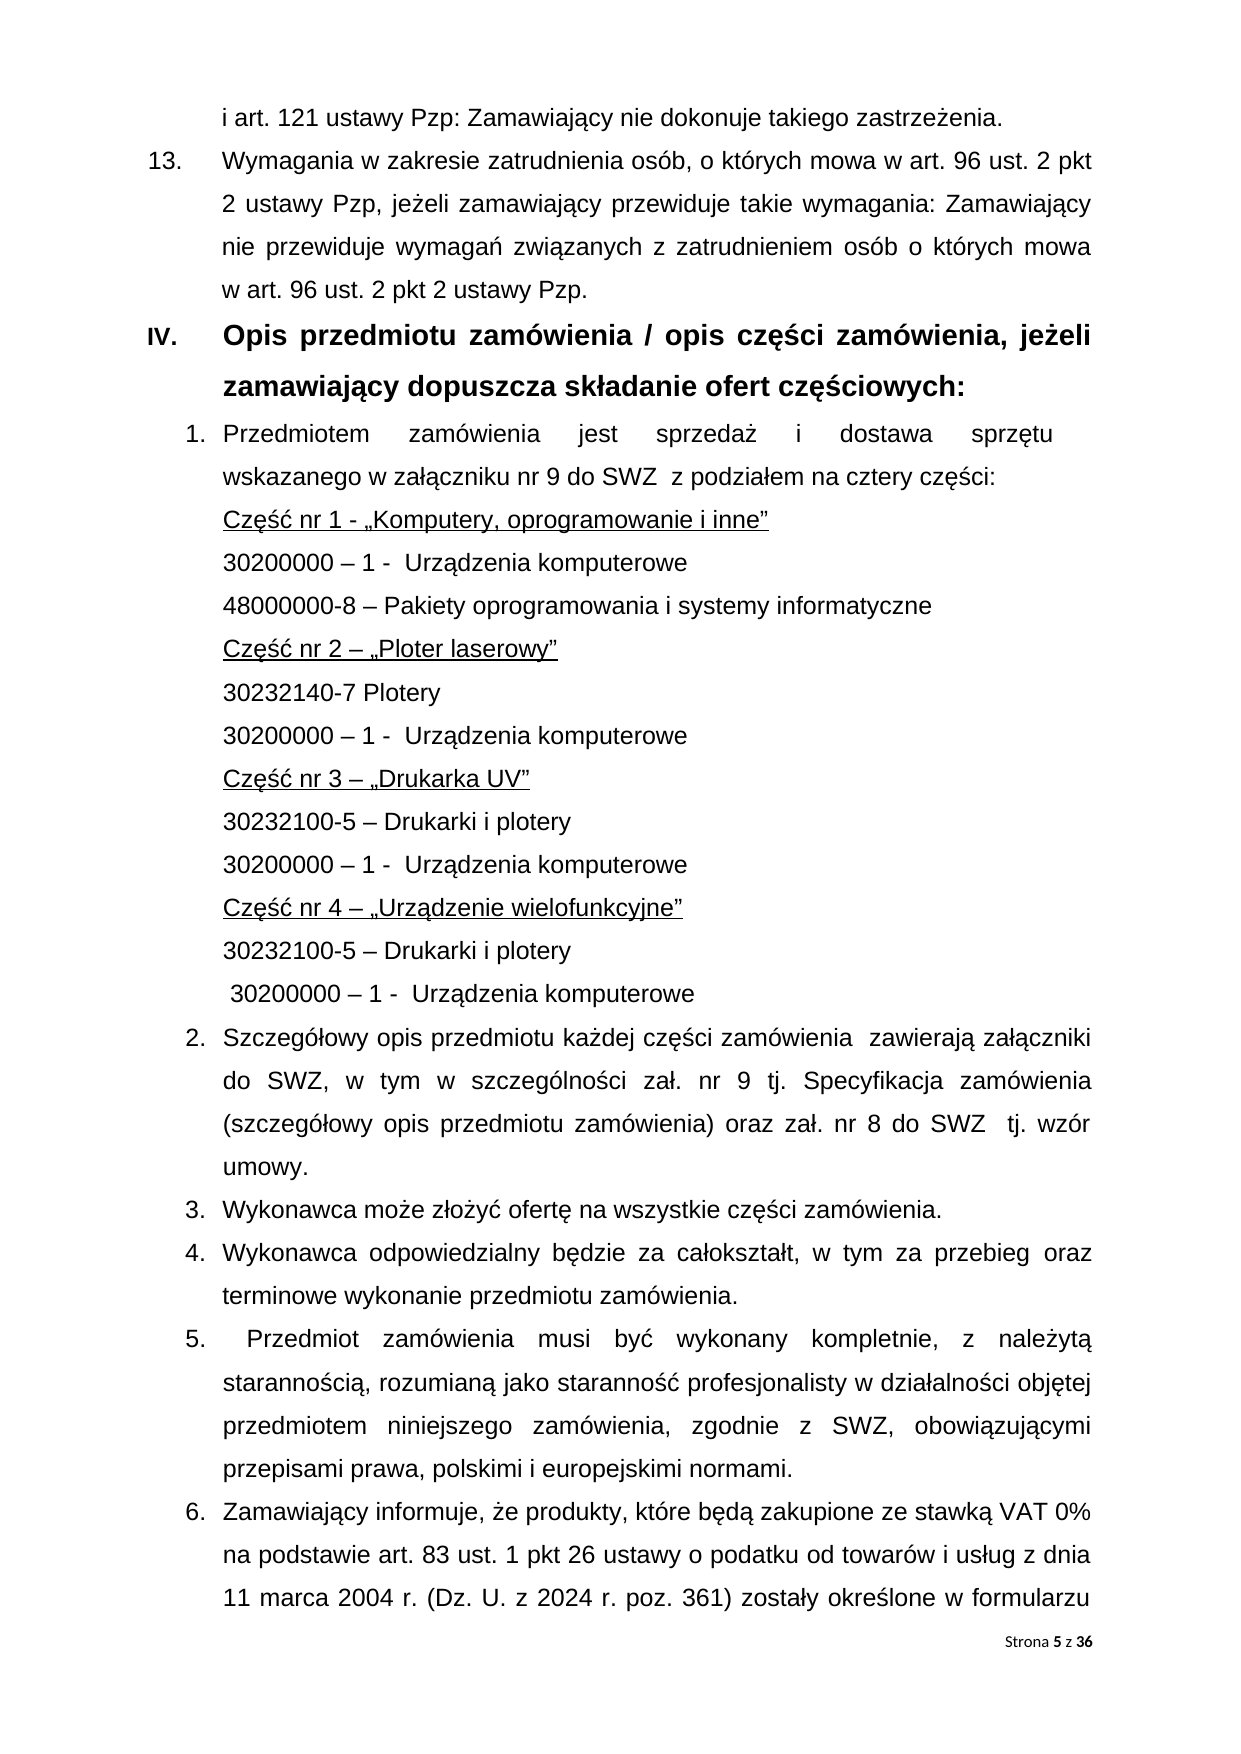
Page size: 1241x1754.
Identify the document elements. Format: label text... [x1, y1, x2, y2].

list Część nr 1 - „Komputery, oprogramowanie i inne” [223, 505, 1092, 534]
list Przedmiotem zamówienia jest sprzedaż i dostawa sprzętu wskazanego w załączniku nr 9 do SWZ z podziałem na cztery części: [185, 419, 1092, 491]
text 30200000 – 1 - Urządzenia komputerowe [223, 721, 1092, 749]
list Część nr 3 – „Drukarka UV” [223, 764, 1092, 793]
list Wymagania w zakresie zatrudnienia osób, o których mowa w art. 96 ust. 2 pkt 2 ustawy Pzp, jeżeli zamawiający przewiduje takie wymagania: Zamawiający nie przewiduje wymagań związanych z zatrudnieniem osób o których mowa w art. 96 ust. 2 pkt 2 ustawy Pzp. [148, 146, 1092, 304]
text 30232140-7 Plotery [223, 678, 1092, 706]
list Przedmiot zamówienia musi być wykonany kompletnie, z należytą starannością, rozumianą jako staranność profesjonalisty w działalności objętej przedmiotem niniejszego zamówienia, zgodnie z SWZ, obowiązującymi przepisami prawa, polskimi i europejskimi normami. [185, 1324, 1092, 1483]
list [148, 103, 1092, 131]
text 30200000 – 1 - Urządzenia komputerowe [223, 979, 1092, 1008]
list Część nr 4 – „Urządzenie wielofunkcyjne” [223, 893, 1092, 922]
list Wykonawca może złożyć ofertę na wszystkie części zamówienia. [185, 1195, 1092, 1224]
text 30200000 – 1 - Urządzenia komputerowe [223, 548, 1092, 577]
text 30200000 – 1 - Urządzenia komputerowe [223, 850, 1092, 879]
text 30232100-5 – Drukarki i plotery [223, 936, 1092, 965]
text 30232100-5 – Drukarki i plotery [223, 807, 1092, 836]
list Opis przedmiotu zamówienia / opis części zamówienia, jeżeli zamawiający dopuszcza składanie ofert częściowych: [177, 318, 1092, 402]
list Część nr 2 – „Ploter laserowy” [223, 634, 1092, 663]
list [185, 1497, 1092, 1612]
list Szczegółowy opis przedmiotu każdej części zamówienia zawierają załączniki do SWZ, w tym w szczególności zał. nr 9 tj. Specyfikacja zamówienia (szczegółowy opis przedmiotu zamówienia) oraz zał. nr 8 do SWZ tj. wzór umowy. [185, 1023, 1092, 1181]
text 48000000-8 – Pakiety oprogramowania i systemy informatyczne [223, 591, 1092, 620]
list Wykonawca odpowiedzialny będzie za całokształt, w tym za przebieg oraz terminowe wykonanie przedmiotu zamówienia. [185, 1238, 1092, 1310]
